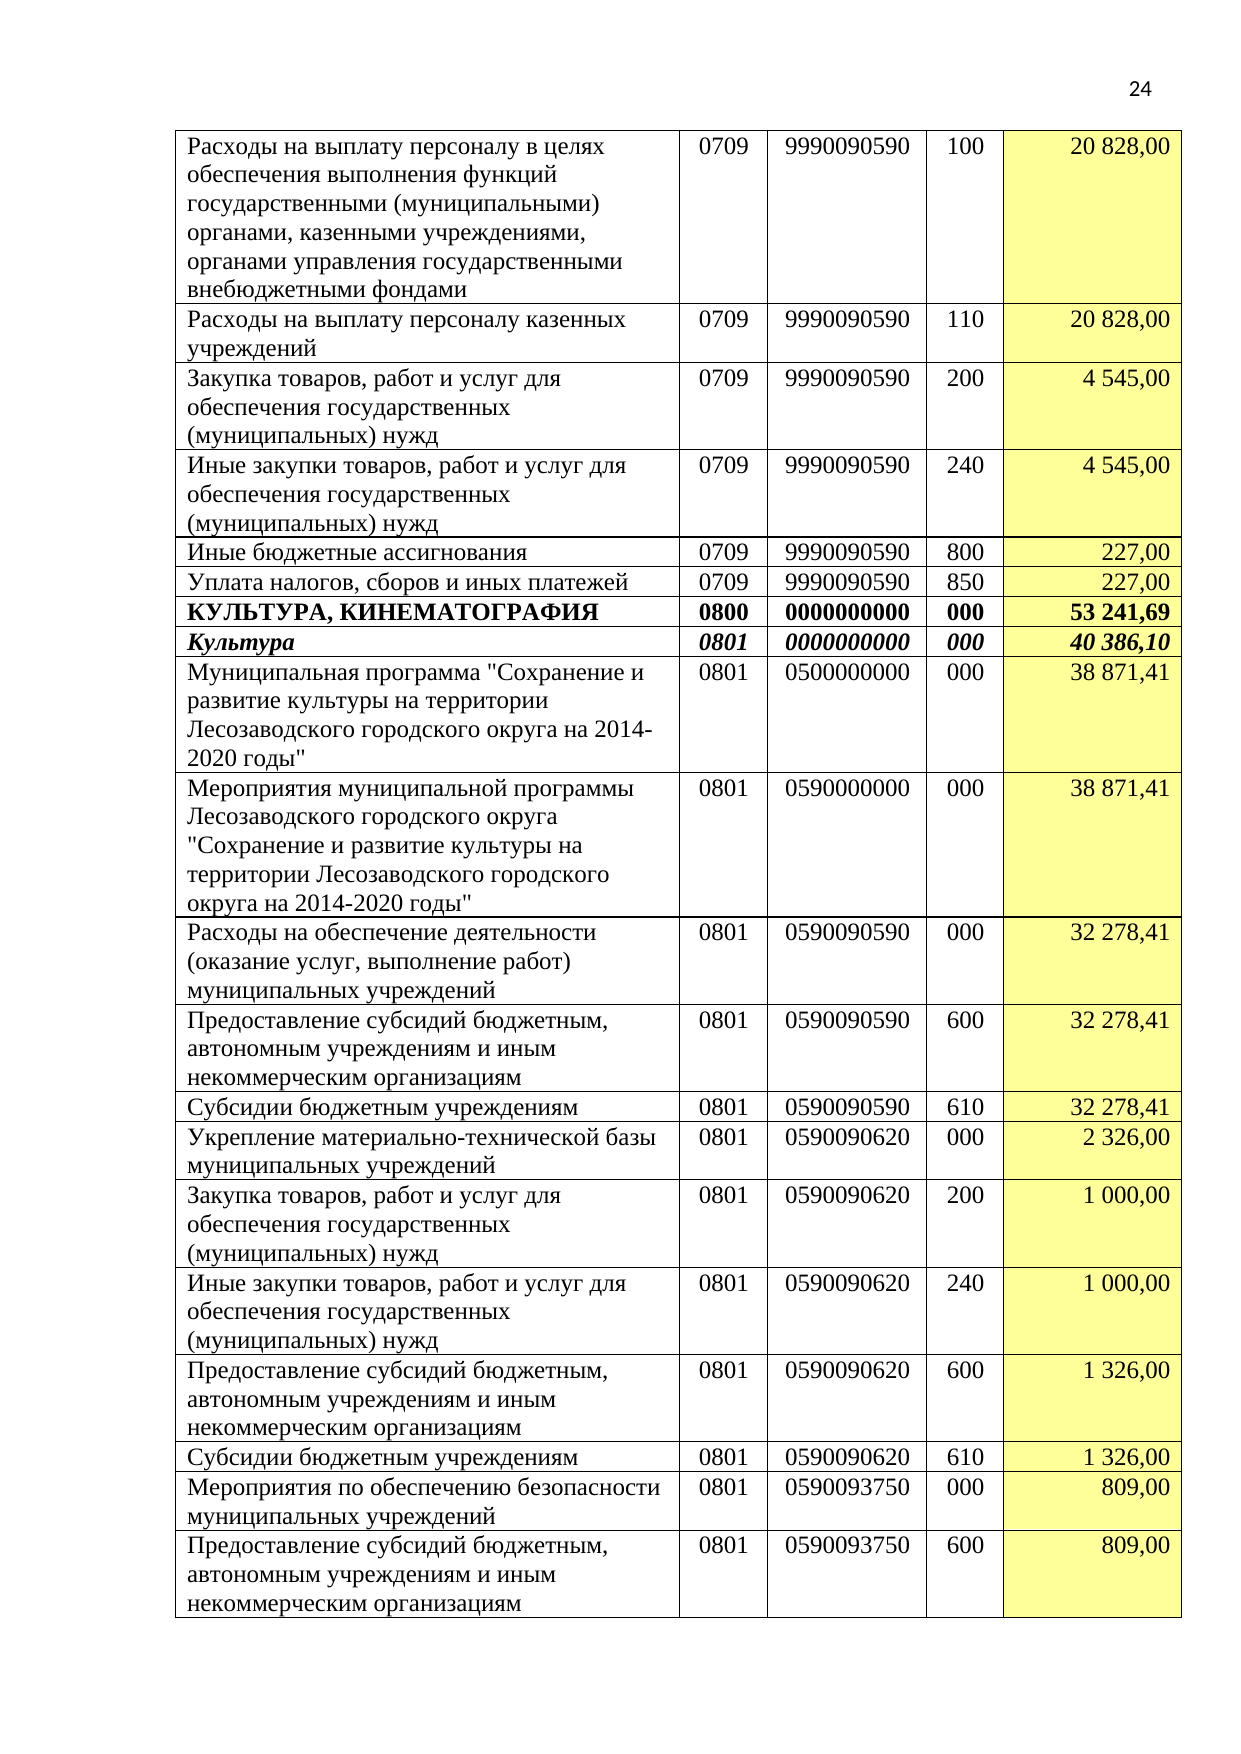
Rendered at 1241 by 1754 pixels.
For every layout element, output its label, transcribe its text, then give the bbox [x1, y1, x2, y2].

table_cell 850 [927, 567, 1003, 596]
table_cell Расходы на обеспечение деятельности (оказание услуг, выполнение работ) муниципальных учреждений [176, 918, 679, 1004]
table_cell 0590093750 [768, 1472, 926, 1529]
table_cell 0590090620 [768, 1122, 926, 1179]
table_cell Уплата налогов, сборов и иных платежей [176, 567, 679, 596]
table_cell 0801 [680, 773, 767, 916]
table_cell 000 [927, 773, 1003, 916]
table_cell 0801 [680, 627, 767, 656]
table_cell 9990090590 [768, 304, 926, 362]
table_cell 38 871,41 [1004, 773, 1181, 916]
table_cell 0590090590 [768, 1005, 926, 1091]
table_cell Субсидии бюджетным учреждениям [176, 1442, 679, 1471]
table_cell 0709 [680, 538, 767, 566]
table_cell 0801 [680, 1355, 767, 1441]
table_cell 227,00 [1004, 538, 1181, 566]
table_cell Расходы на выплату персоналу в целях обеспечения выполнения функций государственными (муниципальными) органами, казенными учреждениями, органами управления государственными внебюджетными фондами [176, 131, 679, 303]
table_cell 0801 [680, 1005, 767, 1091]
table_cell 1 000,00 [1004, 1180, 1181, 1267]
table_cell 9990090590 [768, 538, 926, 566]
table_cell Расходы на выплату персоналу казенных учреждений [176, 304, 679, 362]
table_cell 600 [927, 1005, 1003, 1091]
table_cell 100 [927, 131, 1003, 303]
table_cell 0709 [680, 304, 767, 362]
table_cell 32 278,41 [1004, 918, 1181, 1004]
table_cell 4 545,00 [1004, 363, 1181, 449]
table_cell 9990090590 [768, 131, 926, 303]
table_cell 0000000000 [768, 627, 926, 656]
table_cell 0590090620 [768, 1355, 926, 1441]
table_cell 809,00 [1004, 1531, 1181, 1617]
table_cell 200 [927, 363, 1003, 449]
table_cell 32 278,41 [1004, 1005, 1181, 1091]
table_cell 0801 [680, 1092, 767, 1121]
table_cell Мероприятия муниципальной программы Лесозаводского городского округа "Сохранение и развитие культуры на территории Лесозаводского городского округа на 2014-2020 годы" [176, 773, 679, 916]
table_cell 1 000,00 [1004, 1268, 1181, 1354]
table_cell 53 241,69 [1004, 597, 1181, 626]
table_cell 0801 [680, 1442, 767, 1471]
table_cell 20 828,00 [1004, 304, 1181, 362]
table_cell Муниципальная программа "Сохранение и развитие культуры на территории Лесозаводского городского округа на 2014-2020 годы" [176, 657, 679, 772]
table_cell 600 [927, 1531, 1003, 1617]
table_cell 0801 [680, 1472, 767, 1529]
table_cell 0801 [680, 1122, 767, 1179]
table_cell Закупка товаров, работ и услуг для обеспечения государственных (муниципальных) нужд [176, 1180, 679, 1267]
table_cell 0709 [680, 567, 767, 596]
table_cell Предоставление субсидий бюджетным, автономным учреждениям и иным некоммерческим организациям [176, 1005, 679, 1091]
table_cell 0590090620 [768, 1268, 926, 1354]
table_cell 0590090590 [768, 1092, 926, 1121]
table_cell 0801 [680, 918, 767, 1004]
table_cell 600 [927, 1355, 1003, 1441]
table_cell 0590000000 [768, 773, 926, 916]
table_cell 4 545,00 [1004, 450, 1181, 536]
table_cell 000 [927, 657, 1003, 772]
table_cell 200 [927, 1180, 1003, 1267]
table_cell Предоставление субсидий бюджетным, автономным учреждениям и иным некоммерческим организациям [176, 1355, 679, 1441]
table_cell 9990090590 [768, 363, 926, 449]
table_cell 0709 [680, 131, 767, 303]
table_cell 0590093750 [768, 1531, 926, 1617]
table_cell Предоставление субсидий бюджетным, автономным учреждениям и иным некоммерческим организациям [176, 1531, 679, 1617]
table_cell 0801 [680, 1268, 767, 1354]
table_cell Мероприятия по обеспечению безопасности муниципальных учреждений [176, 1472, 679, 1529]
table_cell 9990090590 [768, 450, 926, 536]
table_cell Субсидии бюджетным учреждениям [176, 1092, 679, 1121]
table_cell 40 386,10 [1004, 627, 1181, 656]
table_cell 0801 [680, 1531, 767, 1617]
table_cell Иные закупки товаров, работ и услуг для обеспечения государственных (муниципальных) нужд [176, 450, 679, 536]
table_cell 0590090620 [768, 1442, 926, 1471]
table_cell Иные закупки товаров, работ и услуг для обеспечения государственных (муниципальных) нужд [176, 1268, 679, 1354]
table_cell 0709 [680, 363, 767, 449]
table_cell 110 [927, 304, 1003, 362]
table_cell Закупка товаров, работ и услуг для обеспечения государственных (муниципальных) нужд [176, 363, 679, 449]
table_cell 000 [927, 918, 1003, 1004]
table_cell 0500000000 [768, 657, 926, 772]
table_cell 0800 [680, 597, 767, 626]
table_cell 000 [927, 1472, 1003, 1529]
table_cell 0801 [680, 1180, 767, 1267]
table_cell 38 871,41 [1004, 657, 1181, 772]
table_cell Укрепление материально-технической базы муниципальных учреждений [176, 1122, 679, 1179]
table_cell 809,00 [1004, 1472, 1181, 1529]
table_cell 227,00 [1004, 567, 1181, 596]
table_cell Культура [176, 627, 679, 656]
table_cell 9990090590 [768, 567, 926, 596]
table_cell 2 326,00 [1004, 1122, 1181, 1179]
table_cell 610 [927, 1092, 1003, 1121]
table_cell 32 278,41 [1004, 1092, 1181, 1121]
table_cell 0801 [680, 657, 767, 772]
table_cell 240 [927, 450, 1003, 536]
table_cell 000 [927, 627, 1003, 656]
table_cell 20 828,00 [1004, 131, 1181, 303]
table_cell 240 [927, 1268, 1003, 1354]
table_cell 0709 [680, 450, 767, 536]
table_cell 0590090620 [768, 1180, 926, 1267]
table_cell 0000000000 [768, 597, 926, 626]
table_cell 0590090590 [768, 918, 926, 1004]
table_cell Иные бюджетные ассигнования [176, 538, 679, 566]
table_cell 800 [927, 538, 1003, 566]
table_cell 1 326,00 [1004, 1442, 1181, 1471]
table_cell 1 326,00 [1004, 1355, 1181, 1441]
table_cell 000 [927, 597, 1003, 626]
table_cell 000 [927, 1122, 1003, 1179]
table_cell 610 [927, 1442, 1003, 1471]
table_cell КУЛЬТУРА, КИНЕМАТОГРАФИЯ [176, 597, 679, 626]
